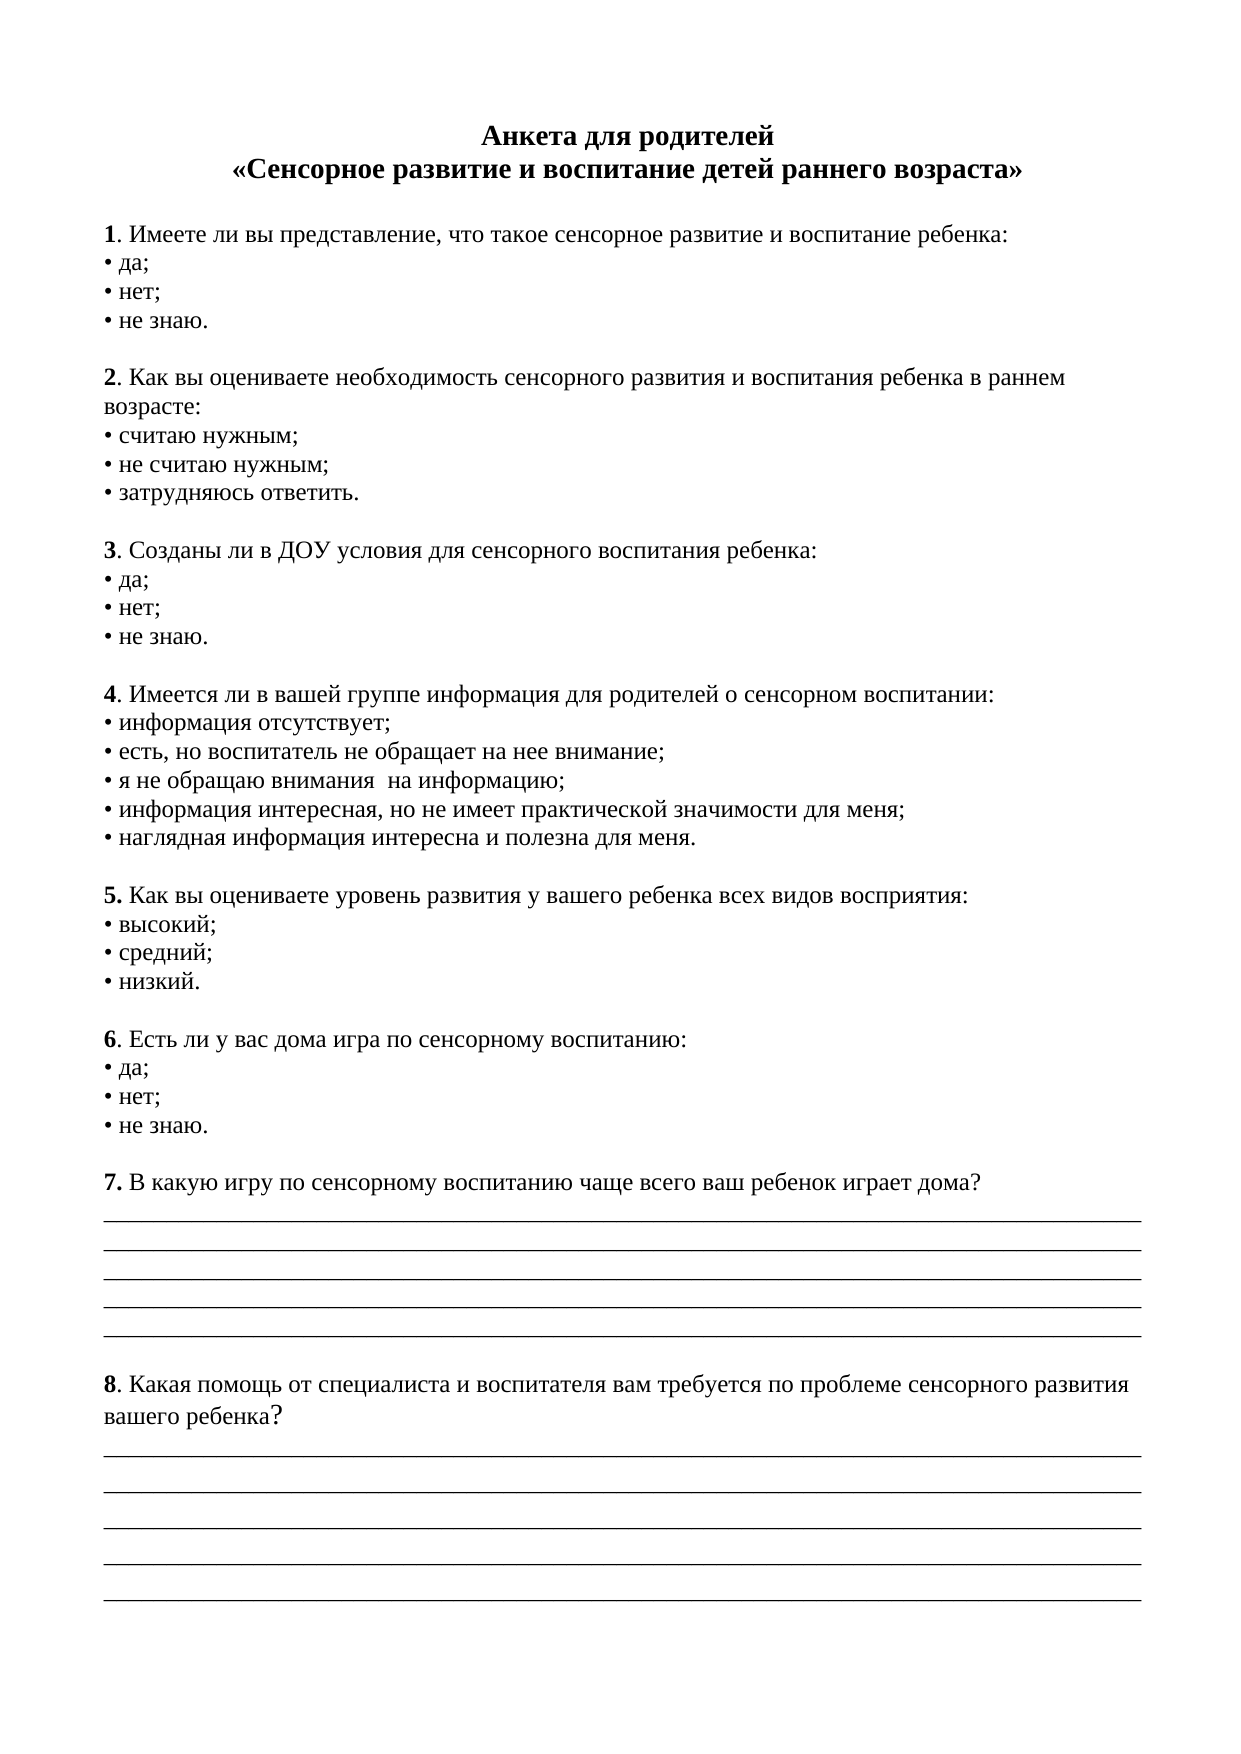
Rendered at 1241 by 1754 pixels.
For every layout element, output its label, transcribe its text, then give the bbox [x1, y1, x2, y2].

text 8. Какая помощь от специалиста и воспитателя вам требуется по проблеме сенсорного развития вашего ребенка? [103, 1369, 1152, 1431]
text • нет; [103, 276, 1152, 305]
text Анкета для родителей [103, 118, 1152, 152]
text • наглядная информация интересна и полезна для меня. [103, 822, 1152, 851]
text • не знаю. [103, 1110, 1152, 1139]
text 1. Имеете ли вы представление, что такое сенсорное развитие и воспитание ребенка: [103, 219, 1152, 247]
text • да; [103, 247, 1152, 276]
text «Сенсорное развитие и воспитание детей раннего возраста» [103, 152, 1152, 185]
text • нет; [103, 1081, 1152, 1110]
text • не знаю. [103, 621, 1152, 650]
text 7. В какую игру по сенсорному воспитанию чаще всего ваш ребенок играет дома? _______________________________________________________________________________________________________________________________________________________________________________________________________________________________________________________________________________________________________________________________________________________________________________________________________________________________ [103, 1167, 1152, 1340]
text 4. Имеется ли в вашей группе информация для родителей о сенсорном воспитании: [103, 679, 1152, 707]
text • считаю нужным; [103, 420, 1152, 449]
text • да; [103, 564, 1152, 592]
text • затрудняюсь ответить. [103, 477, 1152, 506]
text • не считаю нужным; [103, 449, 1152, 477]
text • информация отсутствует; [103, 707, 1152, 736]
text 3. Созданы ли в ДОУ условия для сенсорного воспитания ребенка: [103, 535, 1152, 564]
text • я не обращаю внимания на информацию; [103, 765, 1152, 794]
text • нет; [103, 592, 1152, 621]
text 6. Есть ли у вас дома игра по сенсорному воспитанию: [103, 1024, 1152, 1052]
text • есть, но воспитатель не обращает на нее внимание; [103, 736, 1152, 765]
text • средний; [103, 937, 1152, 966]
text • высокий; [103, 909, 1152, 937]
text • не знаю. [103, 305, 1152, 334]
text 2. Как вы оцениваете необходимость сенсорного развития и воспитания ребенка в раннем возрасте: [103, 362, 1152, 420]
text • да; [103, 1052, 1152, 1081]
text 5. Как вы оцениваете уровень развития у вашего ребенка всех видов восприятия: [103, 880, 1152, 909]
text • информация интересная, но не имеет практической значимости для меня; [103, 794, 1152, 822]
text • низкий. [103, 966, 1152, 995]
text _______________________________________________________________________________________________________________________________________________________________________________________________________________________________________________________________________________________________________________________________________________________________________________________________________________________________ [103, 1431, 1152, 1603]
